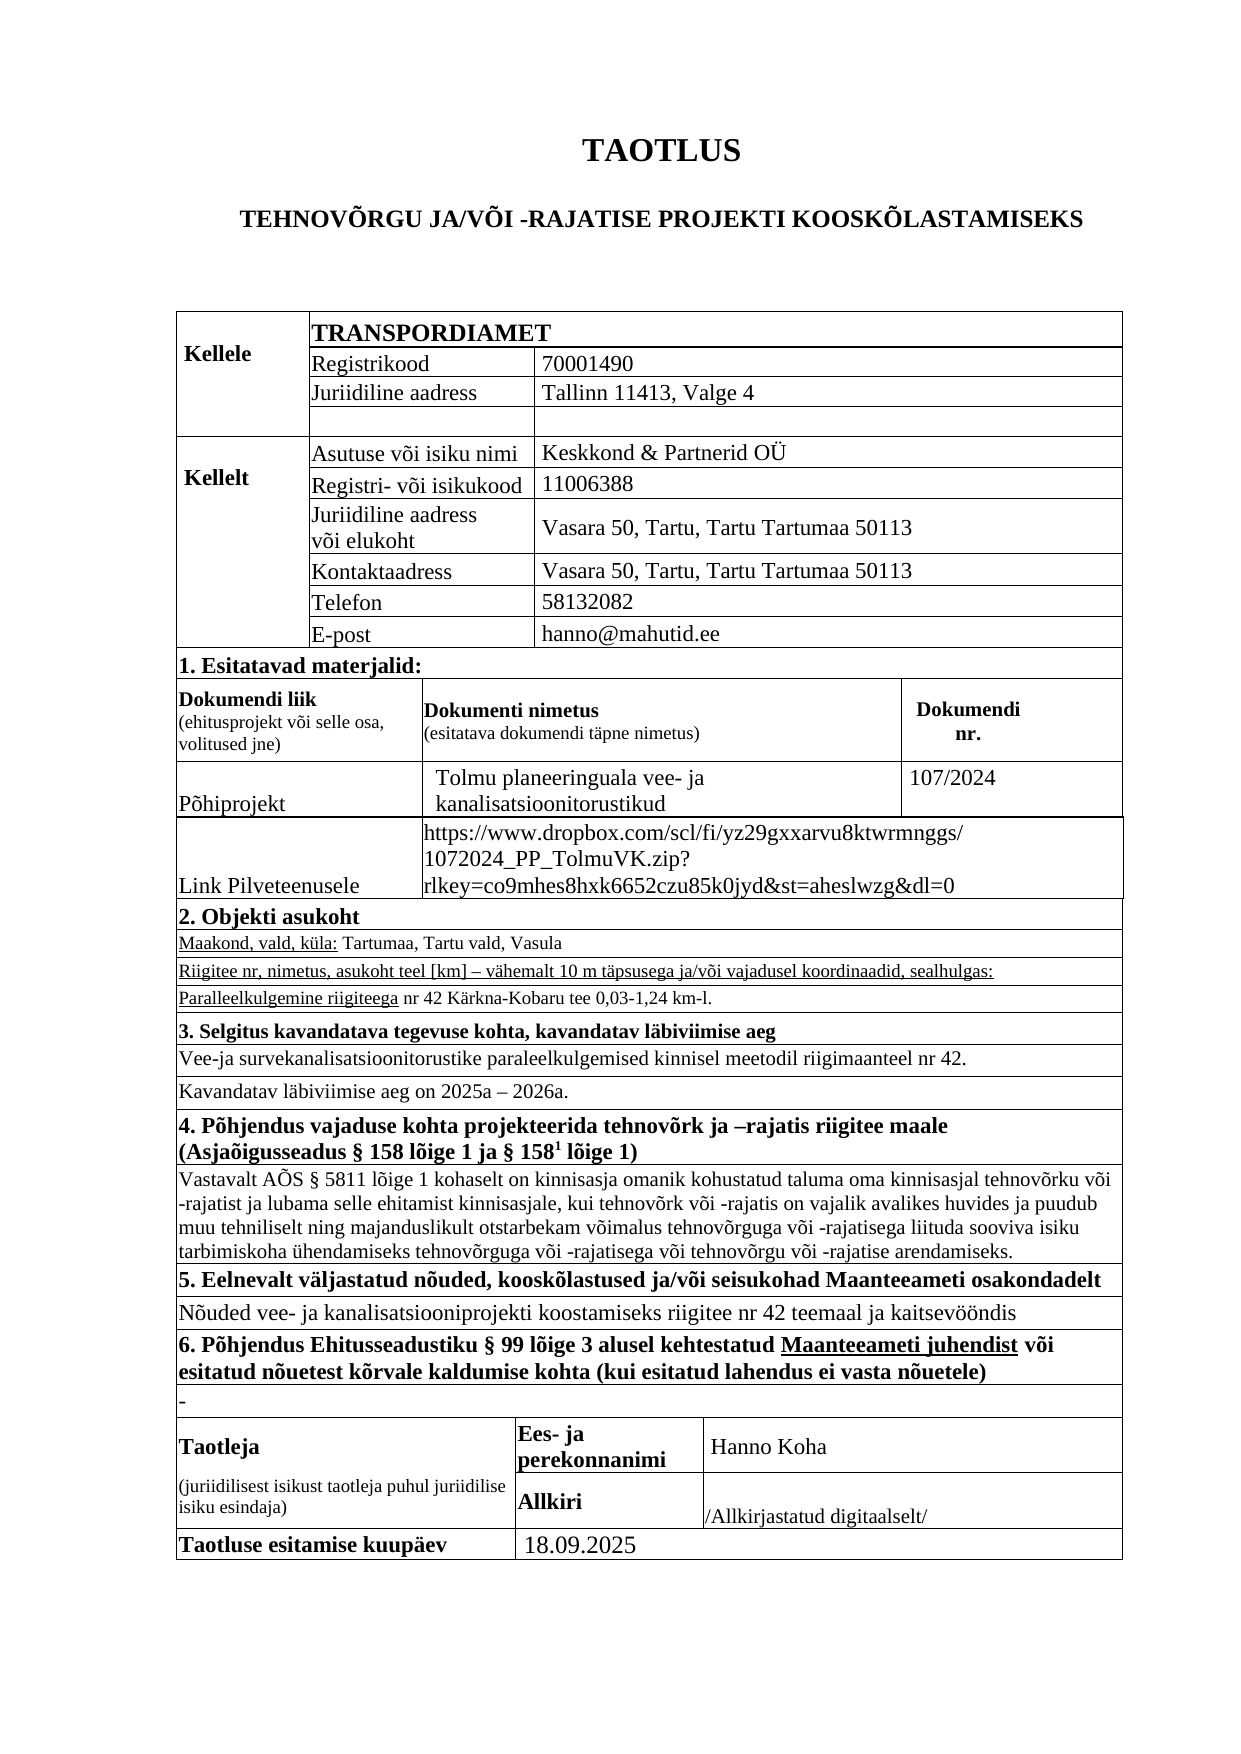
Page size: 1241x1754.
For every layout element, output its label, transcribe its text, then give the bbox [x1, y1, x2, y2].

table_cell [535, 407, 1122, 436]
table_header TRANSPORDIAMET [310, 312, 1122, 346]
table_cell 1. Esitatavad materjalid: [177, 648, 1122, 678]
table_cell Dokumenti nimetus (esitatava dokumendi täpne nimetus) [423, 679, 901, 761]
table_cell [1035, 762, 1041, 816]
table_cell Juriidiline aadress või elukoht [310, 499, 534, 553]
table_cell Dokumendi liik (ehitusprojekt või selle osa, volitused jne) [177, 679, 422, 761]
table_cell [1041, 679, 1122, 761]
table_cell Dokumendi nr. [902, 679, 1035, 761]
table_cell Taotluse esitamise kuupäev [177, 1529, 515, 1559]
table_cell Telefon [310, 586, 534, 616]
table_cell Registri- või isikukood [310, 468, 534, 498]
table_cell Tallinn 11413, Valge 4 [535, 377, 1122, 406]
table_cell Kontaktaadress [310, 554, 534, 584]
table_cell Registrikood [310, 348, 534, 376]
table_cell hanno@mahutid.ee [535, 617, 1122, 647]
table_cell Tolmu planeeringuala vee- ja kanalisatsioonitorustikud [423, 762, 901, 816]
table_cell 5. Eelnevalt väljastatud nõuded, kooskõlastused ja/või seisukohad Maanteeameti osakondadelt [177, 1264, 1122, 1296]
table_cell Paralleelkulgemine riigiteega nr 42 Kärkna-Kobaru tee 0,03-1,24 km-l. [177, 986, 1122, 1012]
table_cell Vasara 50, Tartu, Tartu Tartumaa 50113 [535, 554, 1122, 584]
table_cell 3. Selgitus kavandatava tegevuse kohta, kavandatav läbiviimise aeg [177, 1013, 1122, 1043]
table_cell Link Pilveteenusele [177, 818, 422, 898]
table_cell Keskkond & Partnerid OÜ [535, 437, 1122, 467]
table_cell [1035, 679, 1041, 761]
table_cell Põhiprojekt [177, 762, 422, 816]
table_cell Vasara 50, Tartu, Tartu Tartumaa 50113 [535, 499, 1122, 553]
table_cell Riigitee nr, nimetus, asukoht teel [km] – vähemalt 10 m täpsusega ja/või vajadusel koordinaadid, sealhulgas: [177, 958, 1122, 984]
table_cell E-post [310, 617, 534, 647]
table_cell Kavandatav läbiviimise aeg on 2025a – 2026a. [177, 1077, 1122, 1109]
table_cell Hanno Koha [704, 1418, 1122, 1472]
table_cell Maakond, vald, küla: Tartumaa, Tartu vald, Vasula [177, 930, 1122, 957]
table_cell Juriidiline aadress [310, 377, 534, 406]
table_cell - [177, 1385, 1122, 1417]
table_header Kellele [177, 312, 309, 436]
table_cell 2. Objekti asukoht [177, 899, 1122, 929]
text TEHNOVÕRGU JA/VÕI -RAJATISE PROJEKTI KOOSKÕLASTAMISEKS [177, 204, 1146, 233]
table_cell Ees- ja perekonnanimi [516, 1418, 703, 1472]
table_cell Allkiri [516, 1473, 703, 1528]
table_cell (juriidilisest isikust taotleja puhul juriidilise isiku esindaja) [177, 1472, 515, 1528]
table_cell 4. Põhjendus vajaduse kohta projekteerida tehnovõrk ja –rajatis riigitee maale (Asjaõigusseadus § 158 lõige 1 ja § 1581 lõige 1) [177, 1110, 1122, 1164]
table_cell Taotleja [177, 1418, 515, 1472]
table_cell 70001490 [535, 348, 1122, 376]
table_cell Vastavalt AÕS § 5811 lõige 1 kohaselt on kinnisasja omanik kohustatud taluma oma kinnisasjal tehnovõrku või -rajatist ja lubama selle ehitamist kinnisasjale, kui tehnovõrk või -rajatis on vajalik avalikes huvides ja puudub muu tehniliselt ning majanduslikult otstarbekam võimalus tehnovõrguga või -rajatisega liituda sooviva isiku tarbimiskoha ühendamiseks tehnovõrguga või -rajatisega või tehnovõrgu või -rajatise arendamiseks. [177, 1165, 1122, 1263]
table_cell 11006388 [535, 468, 1122, 498]
table_cell 107/2024 [902, 762, 1035, 816]
text TAOTLUS [177, 130, 1146, 168]
table_cell /Allkirjastatud digitaalselt/ [704, 1473, 1122, 1528]
table_cell 18.09.2025 [516, 1529, 1122, 1559]
table_cell 6. Põhjendus Ehitusseadustiku § 99 lõige 3 alusel kehtestatud Maanteeameti juhendist või esitatud nõuetest kõrvale kaldumise kohta (kui esitatud lahendus ei vasta nõuetele) [177, 1330, 1122, 1384]
table_cell [1041, 762, 1122, 816]
table_cell Nõuded vee- ja kanalisatsiooniprojekti koostamiseks riigitee nr 42 teemaal ja kaitsevööndis [177, 1297, 1122, 1329]
table_cell [310, 407, 534, 436]
table_cell Asutuse või isiku nimi [310, 437, 534, 467]
table_cell 58132082 [535, 586, 1122, 616]
table_cell https://www.dropbox.com/scl/fi/yz29gxxarvu8ktwrmnggs/1072024_PP_TolmuVK.zip?rlkey=co9mhes8hxk6652czu85k0jyd&st=aheslwzg&dl=0 [423, 818, 1123, 898]
table_cell Vee-ja survekanalisatsioonitorustike paraleelkulgemised kinnisel meetodil riigimaanteel nr 42. [177, 1045, 1122, 1076]
table_cell Kellelt [177, 437, 309, 647]
